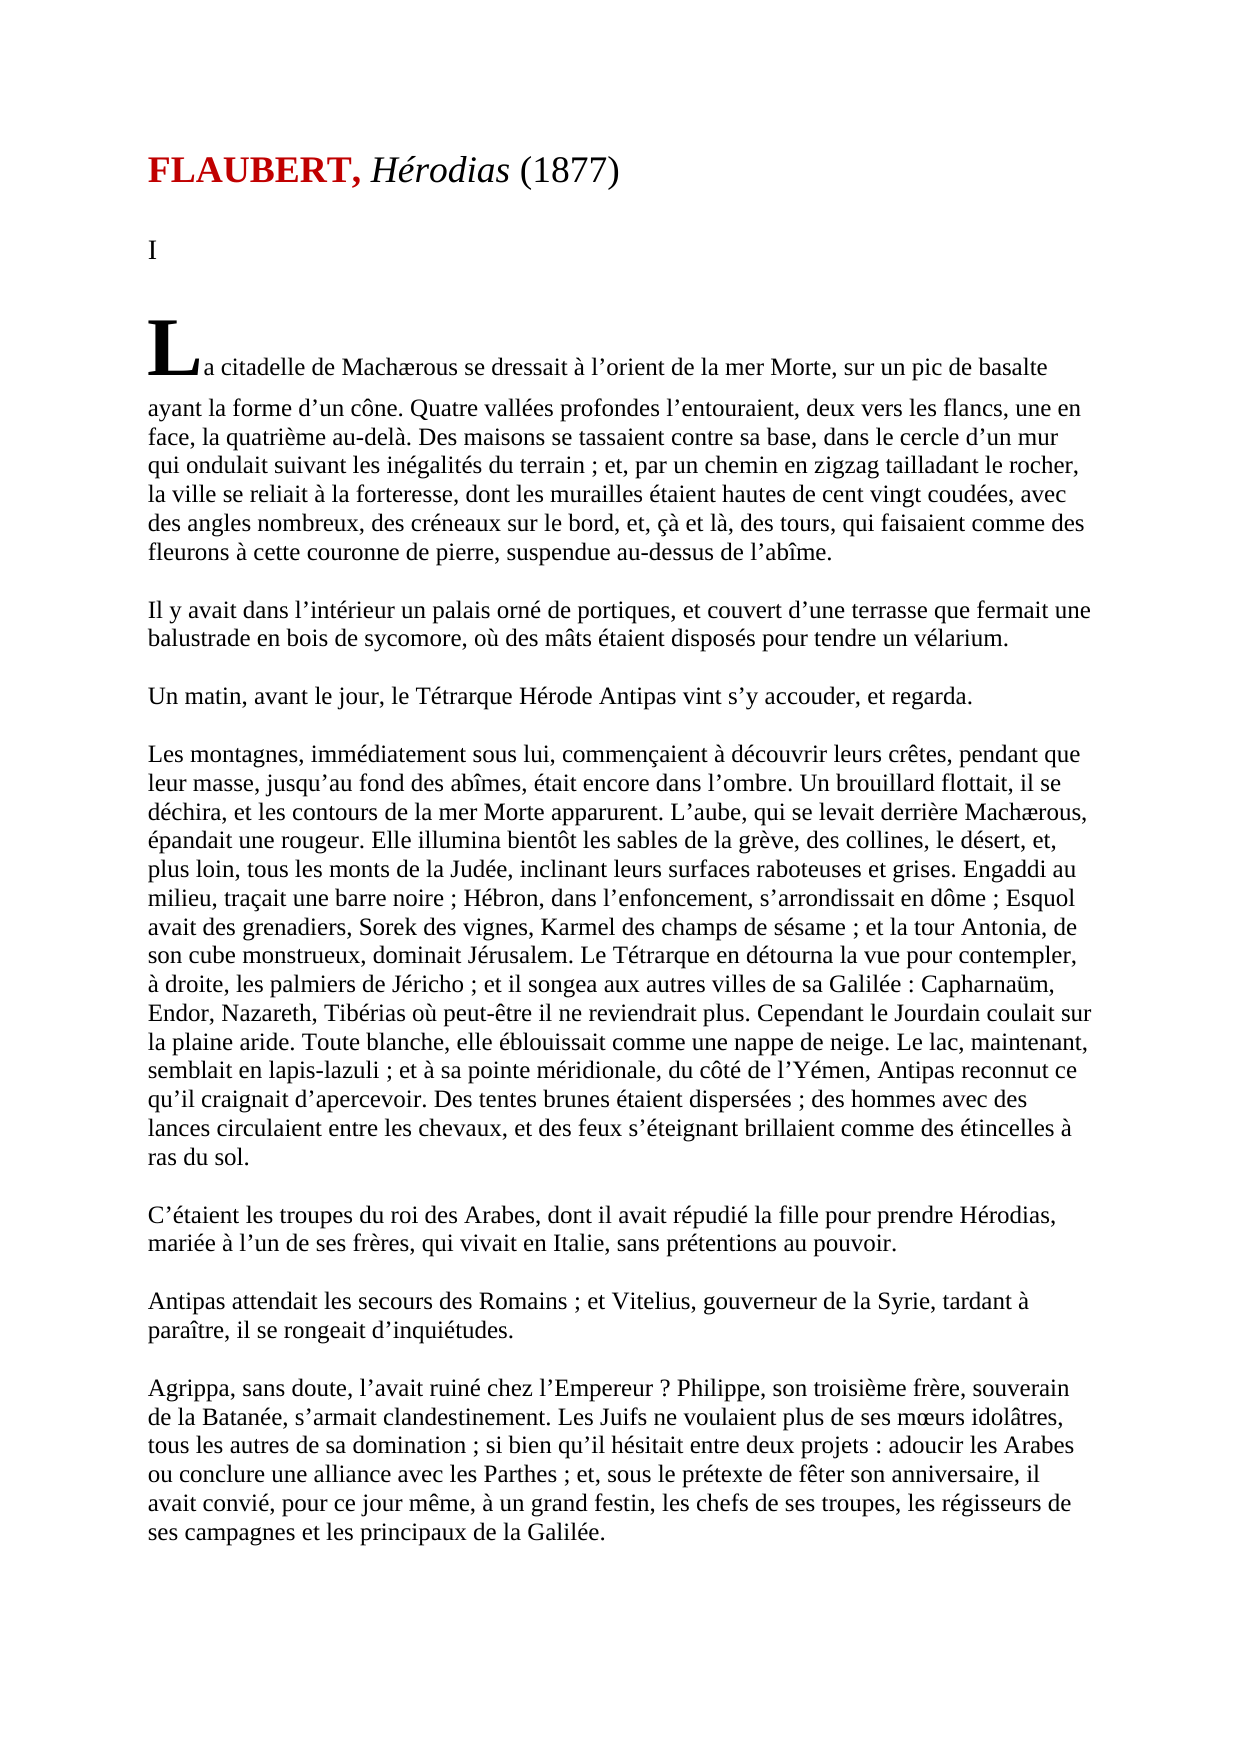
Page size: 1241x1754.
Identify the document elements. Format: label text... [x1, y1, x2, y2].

text Il y avait dans l’intérieur un palais orné de portiques, et couvert d’une terrasse que fermait une balustrade en bois de sycomore, où des mâts étaient disposés pour tendre un vélarium. [148, 595, 1093, 652]
text Antipas attendait les secours des Romains ; et Vitelius, gouverneur de la Syrie, tardant à paraître, il se rongeait d’inquiétudes. [148, 1286, 1093, 1344]
text C’étaient les troupes du roi des Arabes, dont il avait répudié la fille pour prendre Hérodias, mariée à l’un de ses frères, qui vivait en Italie, sans prétentions au pouvoir. [148, 1200, 1093, 1257]
text Un matin, avant le jour, le Tétrarque Hérode Antipas vint s’y accouder, et regarda. [148, 681, 1093, 710]
text Agrippa, sans doute, l’avait ruiné chez l’Empereur ? Philippe, son troisième frère, souverain de la Batanée, s’armait clandestinement. Les Juifs ne voulaient plus de ses mœurs idolâtres, tous les autres de sa domination ; si bien qu’il hésitait entre deux projets : adoucir les Arabes ou conclure une alliance avec les Parthes ; et, sous le prétexte de fêter son anniversaire, il avait convié, pour ce jour même, à un grand festin, les chefs de ses troupes, les régisseurs de ses campagnes et les principaux de la Galilée. [148, 1373, 1093, 1546]
text La citadelle de Machærous se dressait à l’orient de la mer Morte, sur un pic de basalte ayant la forme d’un cône. Quatre vallées profondes l’entouraient, deux vers les flancs, une en face, la quatrième au-delà. Des maisons se tassaient contre sa base, dans le cercle d’un mur qui ondulait suivant les inégalités du terrain ; et, par un chemin en zigzag tailladant le rocher, la ville se reliait à la forteresse, dont les murailles étaient hautes de cent vingt coudées, avec des angles nombreux, des créneaux sur le bord, et, çà et là, des tours, qui faisaient comme des fleurons à cette couronne de pierre, suspendue au-dessus de l’abîme. [148, 295, 1093, 566]
text FLAUBERT, Hérodias (1877) I [148, 148, 1093, 266]
text Les montagnes, immédiatement sous lui, commençaient à découvrir leurs crêtes, pendant que leur masse, jusqu’au fond des abîmes, était encore dans l’ombre. Un brouillard flottait, il se déchira, et les contours de la mer Morte apparurent. L’aube, qui se levait derrière Machærous, épandait une rougeur. Elle illumina bientôt les sables de la grève, des collines, le désert, et, plus loin, tous les monts de la Judée, inclinant leurs surfaces raboteuses et grises. Engaddi au milieu, traçait une barre noire ; Hébron, dans l’enfoncement, s’arrondissait en dôme ; Esquol avait des grenadiers, Sorek des vignes, Karmel des champs de sésame ; et la tour Antonia, de son cube monstrueux, dominait Jérusalem. Le Tétrarque en détourna la vue pour contempler, à droite, les palmiers de Jéricho ; et il songea aux autres villes de sa Galilée : Capharnaüm, Endor, Nazareth, Tibérias où peut-être il ne reviendrait plus. Cependant le Jourdain coulait sur la plaine aride. Toute blanche, elle éblouissait comme une nappe de neige. Le lac, maintenant, semblait en lapis-lazuli ; et à sa pointe méridionale, du côté de l’Yémen, Antipas reconnut ce qu’il craignait d’apercevoir. Des tentes brunes étaient dispersées ; des hommes avec des lances circulaient entre les chevaux, et des feux s’éteignant brillaient comme des étincelles à ras du sol. [148, 739, 1093, 1171]
